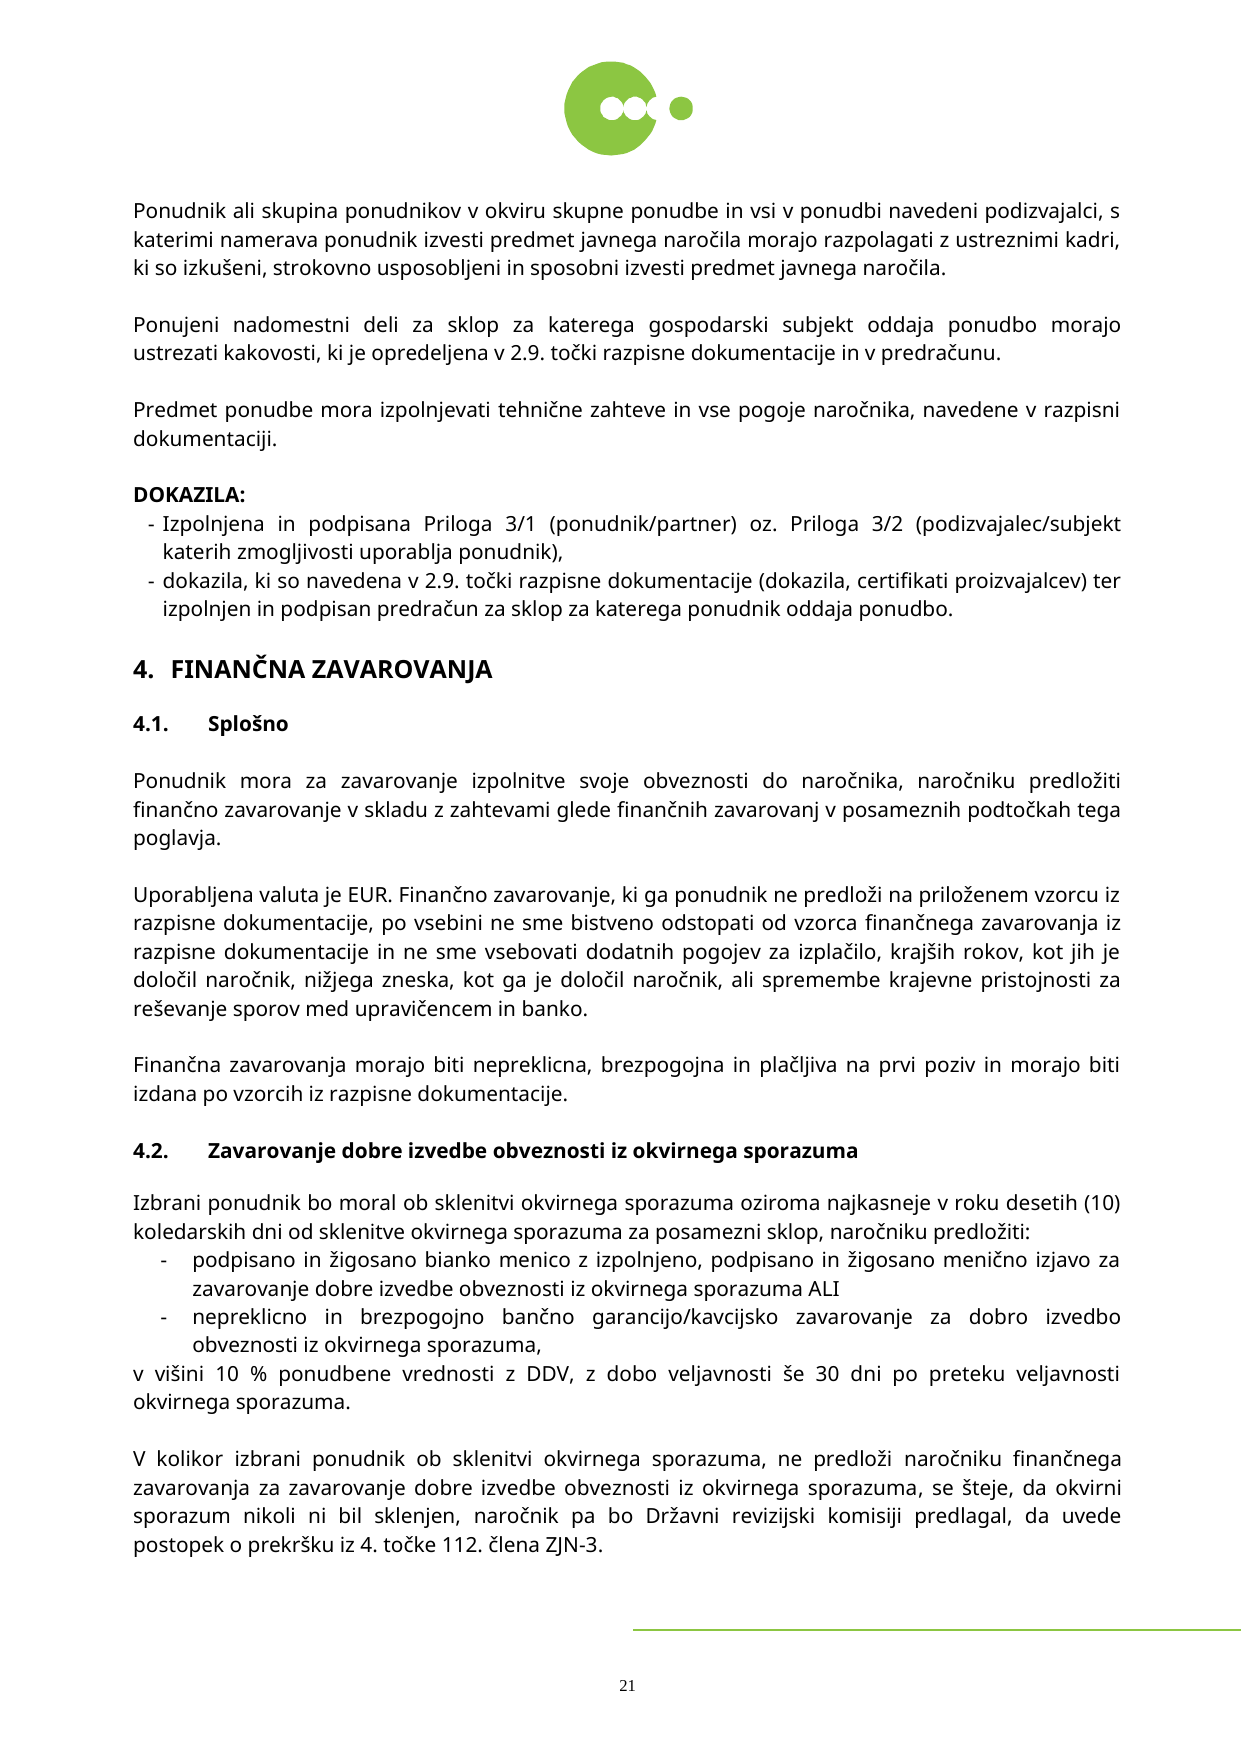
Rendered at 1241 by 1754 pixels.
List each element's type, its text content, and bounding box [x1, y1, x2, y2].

list FINANČNA ZAVAROVANJA [133, 651, 1122, 685]
text Finančna zavarovanja morajo biti nepreklicna, brezpogojna in plačljiva na prvi poziv in morajo biti izdana po vzorcih iz razpisne dokumentacije. [133, 1051, 1122, 1107]
text Ponujeni nadomestni deli za sklop za katerega gospodarski subjekt oddaja ponudbo morajo ustrezati kakovosti, ki je opredeljena v 2.9. točki razpisne dokumentacije in v predračunu. [133, 310, 1122, 367]
text V kolikor izbrani ponudnik ob sklenitvi okvirnega sporazuma, ne predloži naročniku finančnega zavarovanja za zavarovanje dobre izvedbe obveznosti iz okvirnega sporazuma, se šteje, da okvirni sporazum nikoli ni bil sklenjen, naročnik pa bo Državni revizijski komisiji predlagal, da uvede postopek o prekršku iz 4. točke 112. člena ZJN-3. [133, 1444, 1122, 1558]
text DOKAZILA: [133, 481, 1122, 509]
text Ponudnik ali skupina ponudnikov v okviru skupne ponudbe in vsi v ponudbi navedeni podizvajalci, s katerimi namerava ponudnik izvesti predmet javnega naročila morajo razpolagati z ustreznimi kadri, ki so izkušeni, strokovno usposobljeni in sposobni izvesti predmet javnega naročila. [133, 196, 1122, 282]
list dokazila, ki so navedena v 2.9. točki razpisne dokumentacije (dokazila, certifikati proizvajalcev) ter izpolnjen in podpisan predračun za sklop za katerega ponudnik oddaja ponudbo. [148, 566, 1122, 623]
text Ponudnik mora za zavarovanje izpolnitve svoje obveznosti do naročnika, naročniku predložiti finančno zavarovanje v skladu z zahtevami glede finančnih zavarovanj v posameznih podtočkah tega poglavja. [133, 766, 1122, 852]
list Zavarovanje dobre izvedbe obveznosti iz okvirnega sporazuma [133, 1136, 1122, 1164]
text Predmet ponudbe mora izpolnjevati tehnične zahteve in vse pogoje naročnika, navedene v razpisni dokumentaciji. [133, 395, 1122, 452]
text Izbrani ponudnik bo moral ob sklenitvi okvirnega sporazuma oziroma najkasneje v roku desetih (10) koledarskih dni od sklenitve okvirnega sporazuma za posamezni sklop, naročniku predložiti: [133, 1188, 1122, 1245]
list podpisano in žigosano bianko menico z izpolnjeno, podpisano in žigosano menično izjavo za zavarovanje dobre izvedbe obveznosti iz okvirnega sporazuma ALI [160, 1245, 1122, 1302]
list Izpolnjena in podpisana Priloga 3/1 (ponudnik/partner) oz. Priloga 3/2 (podizvajalec/subjekt katerih zmogljivosti uporablja ponudnik), [148, 509, 1122, 566]
text Uporabljena valuta je EUR. Finančno zavarovanje, ki ga ponudnik ne predloži na priloženem vzorcu iz razpisne dokumentacije, po vsebini ne sme bistveno odstopati od vzorca finančnega zavarovanja iz razpisne dokumentacije in ne sme vsebovati dodatnih pogojev za izplačilo, krajših rokov, kot jih je določil naročnik, nižjega zneska, kot ga je določil naročnik, ali spremembe krajevne pristojnosti za reševanje sporov med upravičencem in banko. [133, 880, 1122, 1022]
text v višini 10 % ponudbene vrednosti z DDV, z dobo veljavnosti še 30 dni po preteku veljavnosti okvirnega sporazuma. [133, 1359, 1122, 1416]
list Splošno [133, 709, 1122, 738]
list nepreklicno in brezpogojno bančno garancijo/kavcijsko zavarovanje za dobro izvedbo obveznosti iz okvirnega sporazuma, [160, 1302, 1122, 1359]
